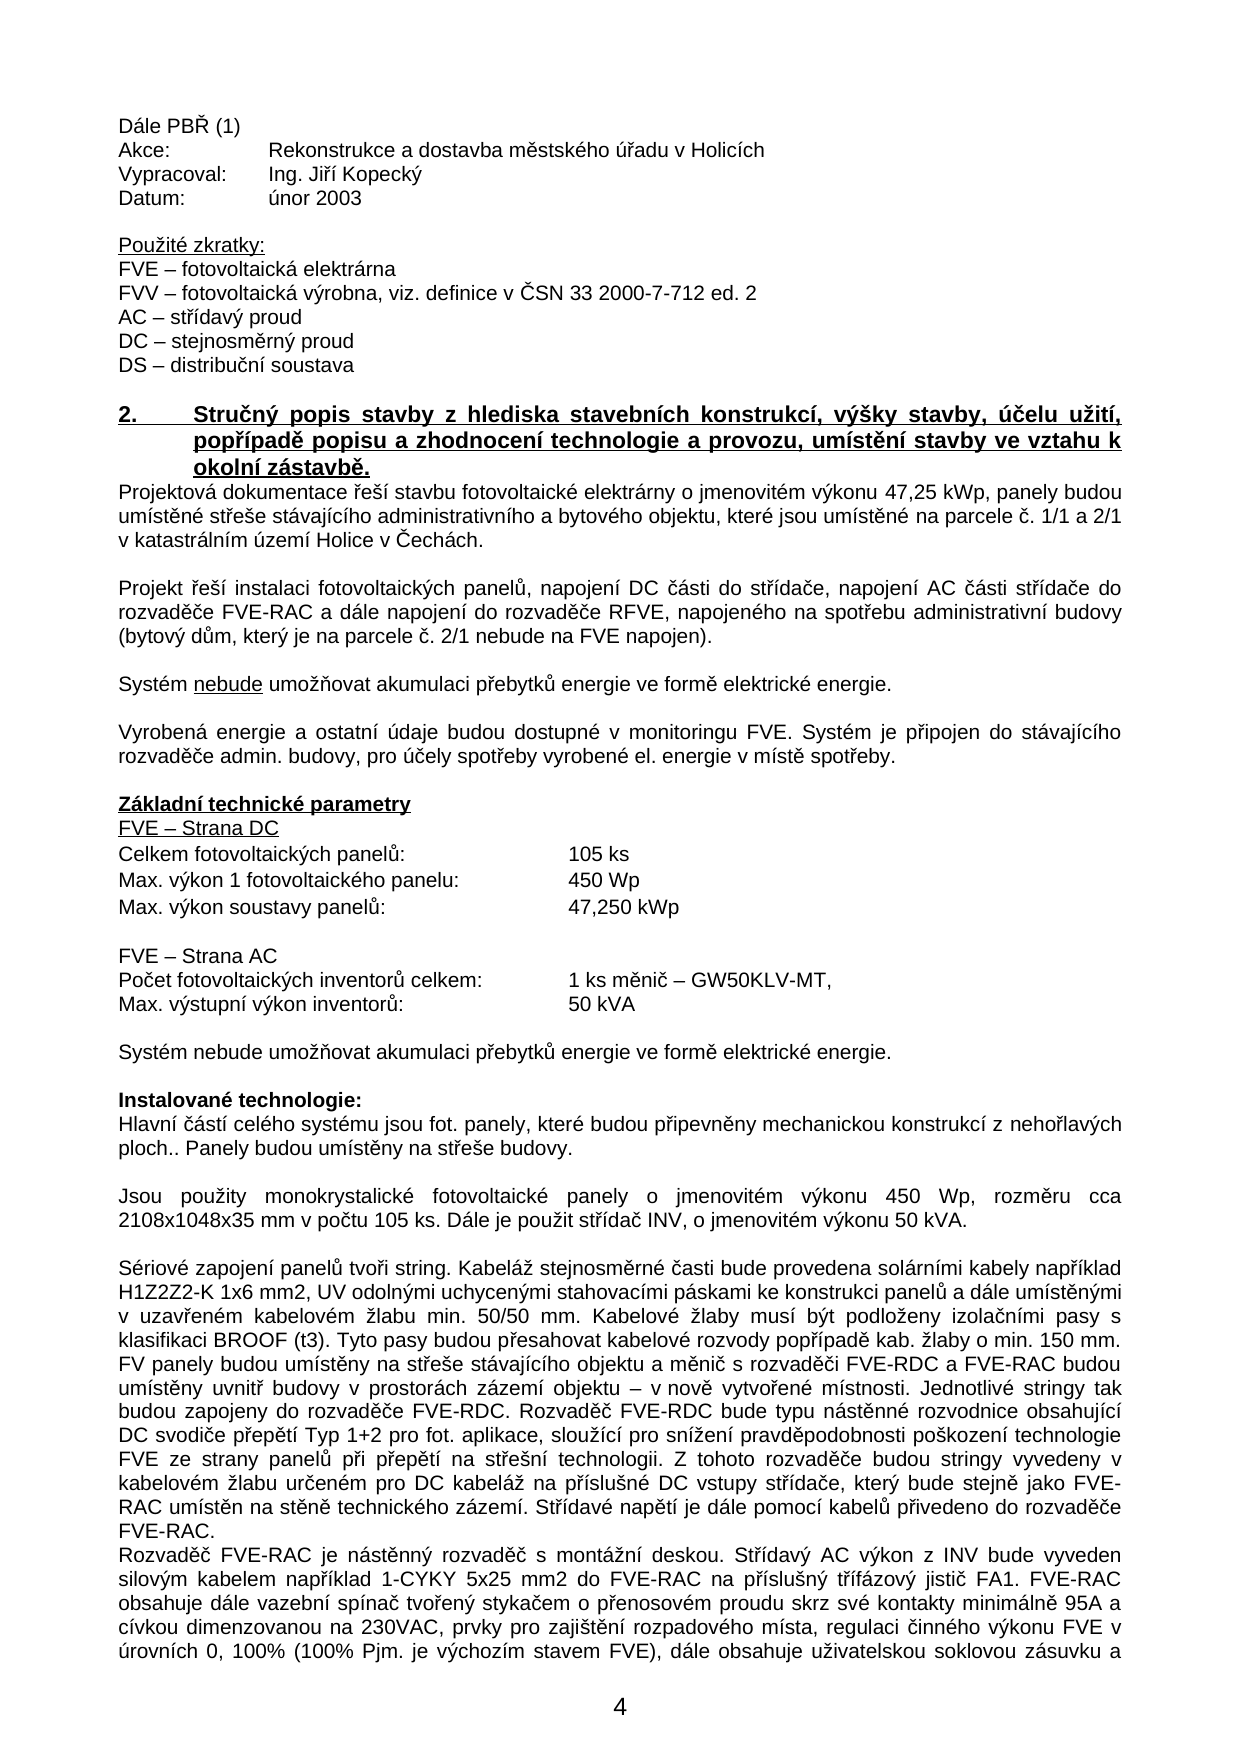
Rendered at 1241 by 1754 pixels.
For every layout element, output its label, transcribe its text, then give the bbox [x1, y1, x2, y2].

text Použité zkratky: [118, 233, 1122, 257]
text Akce: Rekonstrukce a dostavba městského úřadu v Holicích [118, 137, 1122, 161]
text FVE – Strana DC [118, 815, 1122, 839]
text Vypracoval: Ing. Jiří Kopecký [118, 161, 1122, 185]
text 2. Stručný popis stavby z hlediska stavebních konstrukcí, výšky stavby, účelu užití, popřípadě popisu a zhodnocení technologie a provozu, umístění stavby ve vztahu k okolní zástavbě. [118, 401, 1122, 424]
text Jsou použity monokrystalické fotovoltaické panely o jmenovitém výkonu 450 Wp, rozměru cca 2108x1048x35 mm v počtu 105 ks. Dále je použit střídač INV, o jmenovitém výkonu 50 kVA. [118, 1184, 1122, 1232]
text AC – střídavý proud [118, 305, 1122, 329]
text Základní technické parametry [118, 791, 1122, 815]
text Dále PBŘ (1) [118, 113, 1122, 137]
text Max. výkon soustavy panelů: 47,250 kWp [118, 892, 1122, 920]
text FVV – fotovoltaická výrobna, viz. definice v ČSN 33 2000-7-712 ed. 2 [118, 281, 1122, 305]
text Hlavní částí celého systému jsou fot. panely, které budou připevněny mechanickou konstrukcí z nehořlavých ploch.. Panely budou umístěny na střeše budovy. [118, 1112, 1122, 1160]
text FVE – fotovoltaická elektrárna [118, 257, 1122, 281]
text 2. Stručný popis stavby z hlediska stavebních konstrukcí, výšky stavby, účelu užití, popřípadě popisu a zhodnocení technologie a provozu, umístění stavby ve vztahu k okolní zástavbě. [118, 425, 1122, 480]
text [118, 1543, 1122, 1663]
text Systém nebude umožňovat akumulaci přebytků energie ve formě elektrické energie. [118, 1040, 1122, 1064]
text Systém nebude umožňovat akumulaci přebytků energie ve formě elektrické energie. [118, 672, 1122, 696]
text Max. výstupní výkon inventorů: 50 kVA [118, 992, 1122, 1016]
text Celkem fotovoltaických panelů: 105 ks [118, 839, 1122, 868]
text FVE – Strana AC [118, 944, 1122, 968]
text DS – distribuční soustava [118, 353, 1122, 377]
text Počet fotovoltaických inventorů celkem: 1 ks měnič – GW50KLV-MT, [118, 968, 1122, 992]
text Projekt řeší instalaci fotovoltaických panelů, napojení DC části do střídače, napojení AC části střídače do rozvaděče FVE-RAC a dále napojení do rozvaděče RFVE, napojeného na spotřebu administrativní budovy (bytový dům, který je na parcele č. 2/1 nebude na FVE napojen). [118, 576, 1122, 648]
text Datum: únor 2003 [118, 185, 1122, 209]
text Max. výkon 1 fotovoltaického panelu: 450 Wp [118, 868, 1122, 892]
text Vyrobená energie a ostatní údaje budou dostupné v monitoringu FVE. Systém je připojen do stávajícího rozvaděče admin. budovy, pro účely spotřeby vyrobené el. energie v místě spotřeby. [118, 719, 1122, 767]
text Instalované technologie: [118, 1088, 1122, 1112]
text Sériové zapojení panelů tvoři string. Kabeláž stejnosměrné časti bude provedena solárními kabely například H1Z2Z2-K 1x6 mm2, UV odolnými uchycenými stahovacími páskami ke konstrukci panelů a dále umístěnými v uzavřeném kabelovém žlabu min. 50/50 mm. Kabelové žlaby musí být podloženy izolačními pasy s klasifikaci BROOF (t3). Tyto pasy budou přesahovat kabelové rozvody popřípadě kab. žlaby o min. 150 mm. FV panely budou umístěny na střeše stávajícího objektu a měnič s rozvaděči FVE-RDC a FVE-RAC budou umístěny uvnitř budovy v prostorách zázemí objektu – v nově vytvořené místnosti. Jednotlivé stringy tak budou zapojeny do rozvaděče FVE-RDC. Rozvaděč FVE-RDC bude typu nástěnné rozvodnice obsahující DC svodiče přepětí Typ 1+2 pro fot. aplikace, sloužící pro snížení pravděpodobnosti poškození technologie FVE ze strany panelů při přepětí na střešní technologii. Z tohoto rozvaděče budou stringy vyvedeny v kabelovém žlabu určeném pro DC kabeláž na příslušné DC vstupy střídače, který bude stejně jako FVE-RAC umístěn na stěně technického zázemí. Střídavé napětí je dále pomocí kabelů přivedeno do rozvaděče FVE-RAC. [118, 1256, 1122, 1543]
text Projektová dokumentace řeší stavbu fotovoltaické elektrárny o jmenovitém výkonu 47,25 kWp, panely budou umístěné střeše stávajícího administrativního a bytového objektu, které jsou umístěné na parcele č. 1/1 a 2/1 v katastrálním území Holice v Čechách. [118, 480, 1122, 552]
text DC – stejnosměrný proud [118, 329, 1122, 353]
